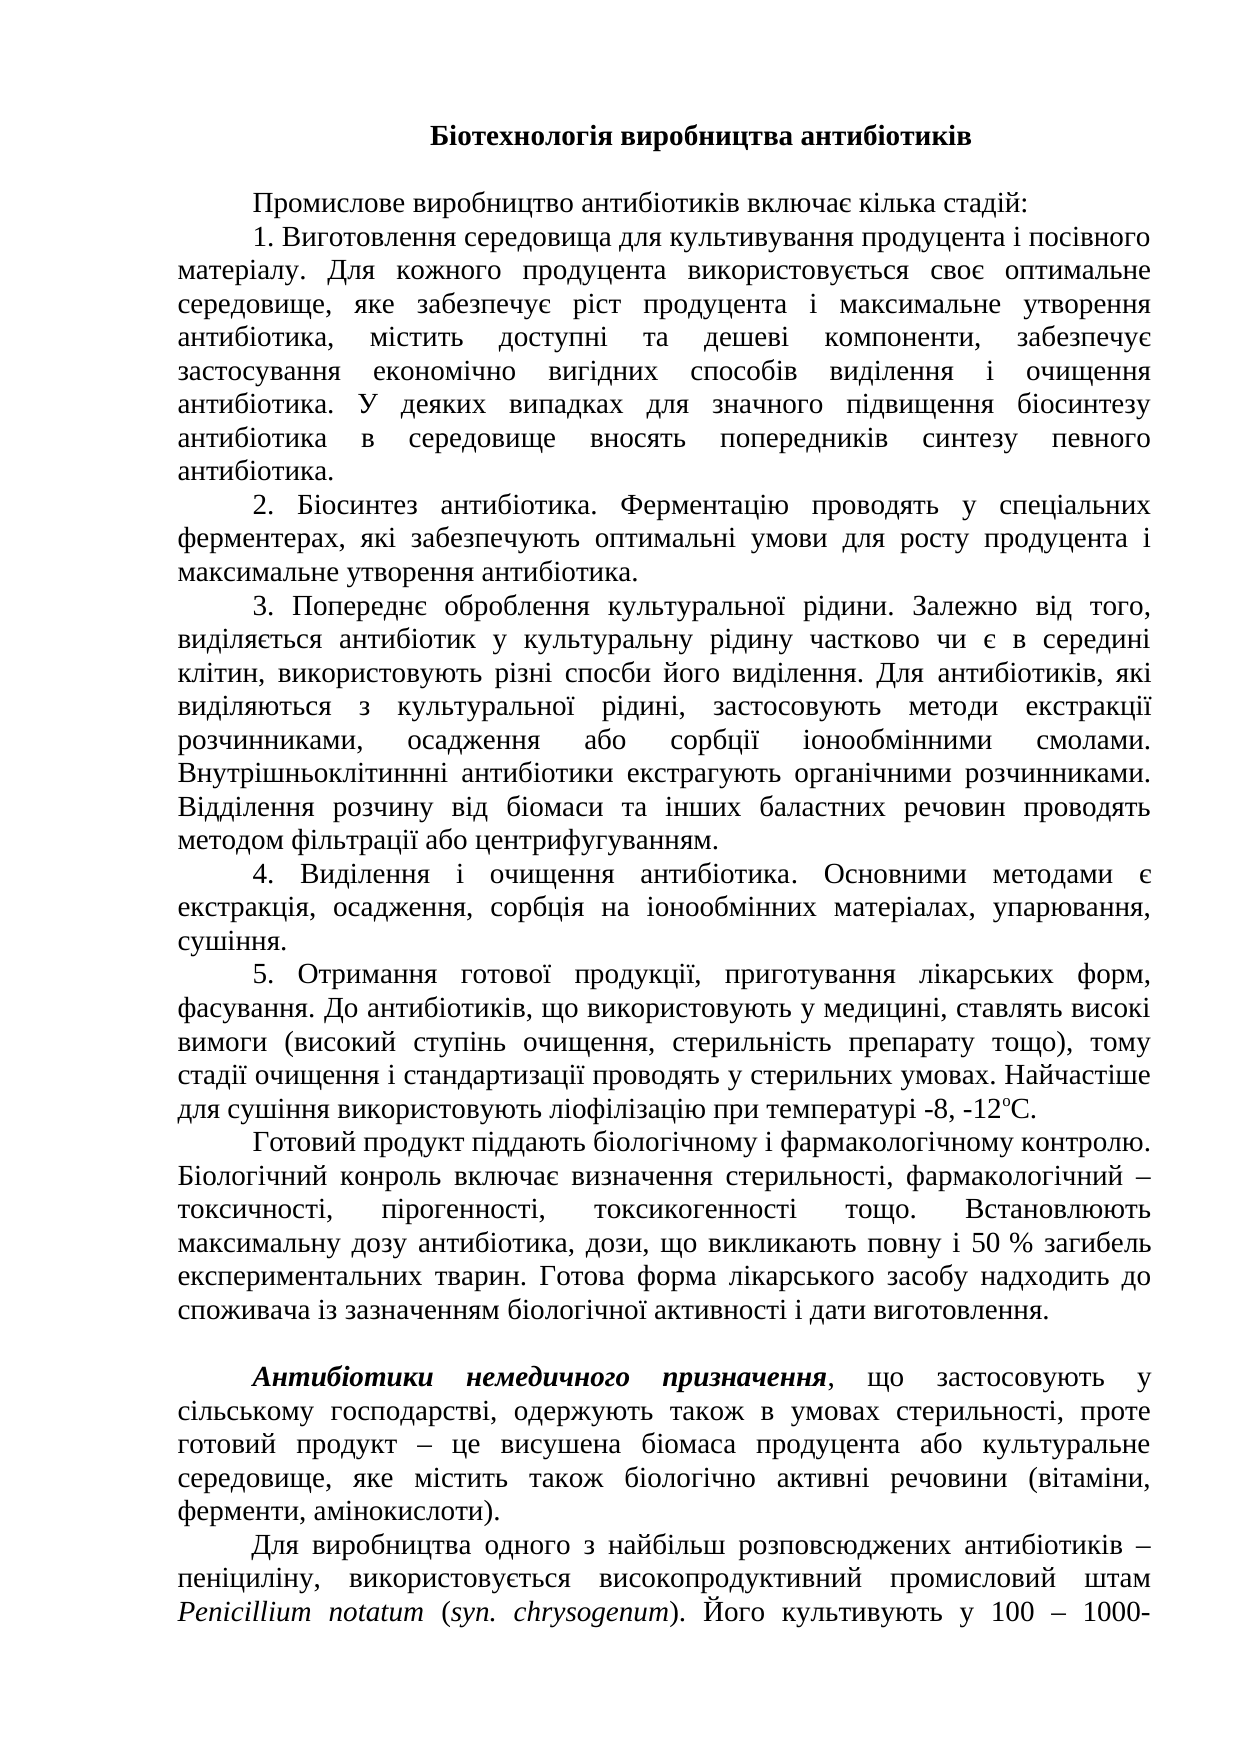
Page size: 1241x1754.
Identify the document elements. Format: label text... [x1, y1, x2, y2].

text 1. Виготовлення середовища для культивування продуцента і посівного матеріалу. Для кожного продуцента використовується своє оптимальне середовище, яке забезпечує ріст продуцента і максимальне утворення антибіотика, містить доступні та дешеві компоненти, забезпечує застосування економічно вигідних способів виділення і очищення антибіотика. У деяких випадках для значного підвищення біосинтезу антибіотика в середовище вносять попередників синтезу певного антибіотика. [177, 219, 1152, 487]
text Промислове виробництво антибіотиків включає кілька стадій: [177, 185, 1150, 219]
text 2. Біосинтез антибіотика. Ферментацію проводять у спеціальних ферментерах, які забезпечують оптимальні умови для росту продуцента і максимальне утворення антибіотика. [177, 487, 1152, 588]
text 4. Виділення і очищення антибіотика. Основними методами є екстракція, осадження, сорбція на іонообмінних матеріалах, упарювання, сушіння. [177, 856, 1152, 957]
text Біотехнологія виробництва антибіотиків [252, 118, 1150, 152]
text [177, 1527, 1152, 1627]
text 3. Попереднє оброблення культуральної рідини. Залежно від того, виділяється антибіотик у культуральну рідину частково чи є в середині клітин, використовують різні спосби його виділення. Для антибіотиків, які виділяються з культуральної рідині, застосовують методи екстракції розчинниками, осадження або сорбції іонообмінними смолами. Внутрішньоклітиннні антибіотики екстрагують органічними розчинниками. Відділення розчину від біомаси та інших баластних речовин проводять методом фільтрації або центрифугуванням. [177, 588, 1152, 856]
text Готовий продукт піддають біологічному і фармакологічному контролю. Біологічний конроль включає визначення стерильності, фармакологічний – токсичності, пірогенності, токсикогенності тощо. Встановлюють максимальну дозу антибіотика, дози, що викликають повну і 50 % загибель експериментальних тварин. Готова форма лікарського засобу надходить до споживача із зазначенням біологічної активності і дати виготовлення. [177, 1124, 1152, 1326]
text Антибіотики немедичного призначення, що застосовують у сільському господарстві, одержують також в умовах стерильності, проте готовий продукт – це висушена біомаса продуцента або культуральне середовище, яке містить також біологічно активні речовини (вітаміни, ферменти, амінокислоти). [177, 1359, 1152, 1527]
text 5. Отримання готової продукції, приготування лікарських форм, фасування. До антибіотиків, що використовують у медицині, ставлять високі вимоги (високий ступінь очищення, стерильність препарату тощо), тому стадії очищення і стандартизації проводять у стерильних умовах. Найчастіше для сушіння використовують ліофілізацію при температурі -8, -12оС. [177, 957, 1152, 1124]
